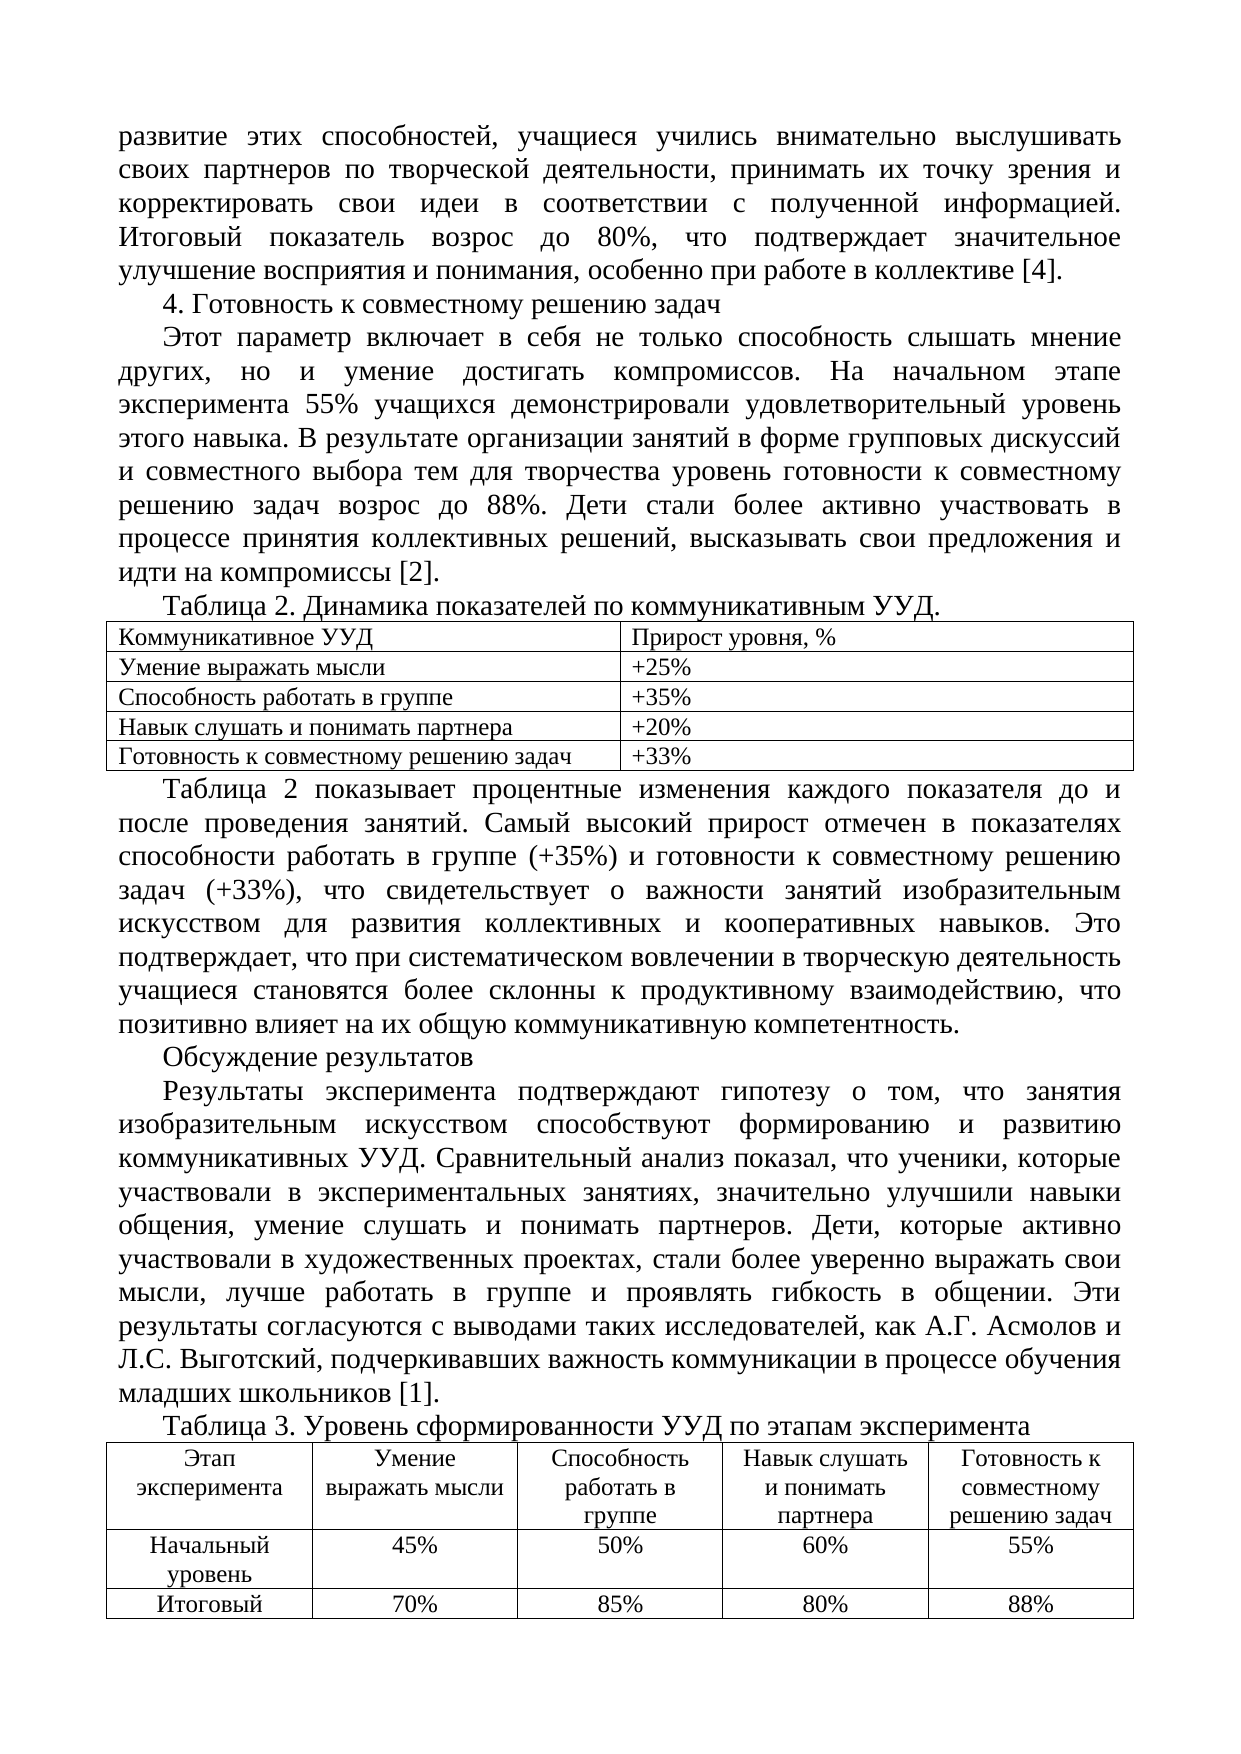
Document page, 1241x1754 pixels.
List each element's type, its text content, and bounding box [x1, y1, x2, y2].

table_cell +35% [621, 682, 1133, 711]
table_cell +33% [621, 741, 1133, 770]
table_header Прирост уровня, % [621, 622, 1133, 651]
text Таблица 2. Динамика показателей по коммуникативным УУД. [118, 588, 1122, 621]
table_cell Готовность к совместному решению задач [107, 741, 620, 770]
table_cell 55% [929, 1530, 1133, 1588]
table_header Способность работать в группе [518, 1443, 722, 1529]
table_cell 50% [518, 1530, 722, 1588]
table_header Готовность к совместному решению задач [929, 1443, 1133, 1529]
text Таблица 2 показывает процентные изменения каждого показателя до и после проведения занятий. Самый высокий прирост отмечен в показателях способности работать в группе (+35%) и готовности к совместному решению задач (+33%), что свидетельствует о важности занятий изобразительным искусством для развития коллективных и кооперативных навыков. Это подтверждает, что при систематическом вовлечении в творческую деятельность учащиеся становятся более склонны к продуктивному взаимодействию, что позитивно влияет на их общую коммуникативную компетентность. [118, 771, 1122, 1039]
table_header Коммуникативное УУД [107, 622, 620, 651]
table_cell 85% [518, 1589, 722, 1618]
table_cell Начальный уровень [107, 1530, 312, 1588]
table_cell Итоговый уровень [107, 1589, 312, 1618]
table_header Этап эксперимента [107, 1443, 312, 1529]
text Обсуждение результатов [118, 1039, 1122, 1073]
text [118, 118, 1122, 286]
text Результаты эксперимента подтверждают гипотезу о том, что занятия изобразительным искусством способствуют формированию и развитию коммуникативных УУД. Сравнительный анализ показал, что ученики, которые участвовали в экспериментальных занятиях, значительно улучшили навыки общения, умение слушать и понимать партнеров. Дети, которые активно участвовали в художественных проектах, стали более уверенно выражать свои мысли, лучше работать в группе и проявлять гибкость в общении. Эти результаты согласуются с выводами таких исследователей, как А.Г. Асмолов и Л.С. Выготский, подчеркивавших важность коммуникации в процессе обучения младших школьников [1]. [118, 1073, 1122, 1408]
table_cell +25% [621, 652, 1133, 681]
table_header Навык слушать и понимать партнера [723, 1443, 928, 1529]
table_cell Способность работать в группе [107, 682, 620, 711]
table_cell 60% [723, 1530, 928, 1588]
table_cell Умение выражать мысли [107, 652, 620, 681]
table_cell 88% [929, 1589, 1133, 1618]
text Этот параметр включает в себя не только способность слышать мнение других, но и умение достигать компромиссов. На начальном этапе эксперимента 55% учащихся демонстрировали удовлетворительный уровень этого навыка. В результате организации занятий в форме групповых дискуссий и совместного выбора тем для творчества уровень готовности к совместному решению задач возрос до 88%. Дети стали более активно участвовать в процессе принятия коллективных решений, высказывать свои предложения и идти на компромиссы [2]. [118, 319, 1122, 588]
table_cell 70% [313, 1589, 517, 1618]
table_header Умение выражать мысли [313, 1443, 517, 1529]
text 4. Готовность к совместному решению задач [118, 286, 1122, 319]
table_cell +20% [621, 712, 1133, 740]
table_cell 80% [723, 1589, 928, 1618]
table_cell 45% [313, 1530, 517, 1588]
text Таблица 3. Уровень сформированности УУД по этапам эксперимента [118, 1408, 1122, 1442]
table_cell Навык слушать и понимать партнера [107, 712, 620, 740]
